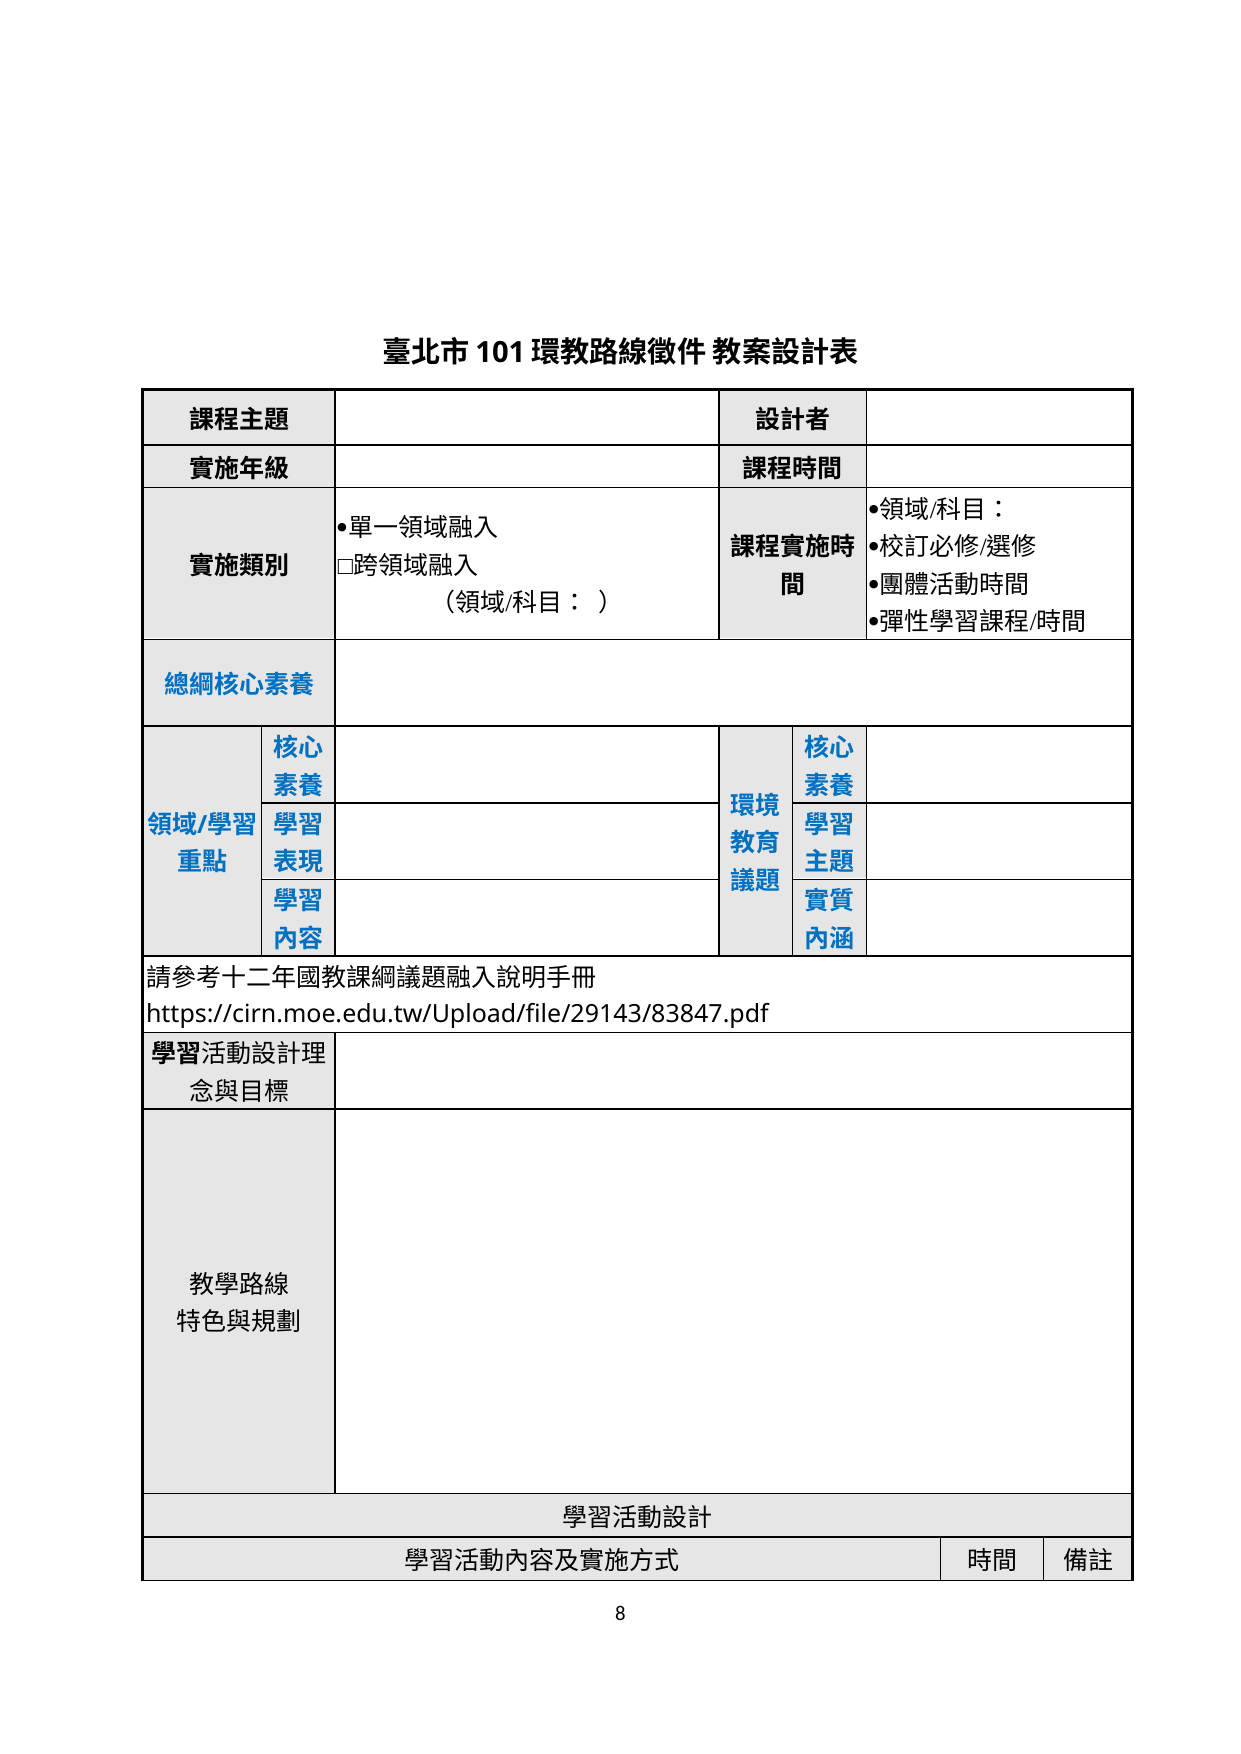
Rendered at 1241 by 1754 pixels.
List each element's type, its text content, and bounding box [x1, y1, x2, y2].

table_cell 學習主題 [793, 804, 866, 878]
table_cell 備註 [1044, 1538, 1131, 1580]
table_cell [336, 1033, 1131, 1108]
table_cell [336, 1110, 1131, 1493]
table_cell [336, 804, 718, 878]
table_cell 請參考十二年國教課綱議題融入說明手冊 https://cirn.moe.edu.tw/Upload/file/29143/83847.pdf [144, 957, 1131, 1032]
table_cell 學習活動內容及實施方式 [144, 1538, 940, 1580]
table_cell 領域/學習重點 [144, 727, 261, 955]
table_cell 學習活動設計 [144, 1494, 1131, 1536]
table_cell [867, 804, 1131, 878]
table_header [867, 391, 1131, 444]
table_cell 實施類別 [144, 488, 334, 638]
table_cell 核心素養 [793, 727, 866, 802]
table_cell 時間 [941, 1538, 1043, 1580]
table_cell 核心素養 [262, 727, 334, 802]
table_header 課程主題 [144, 391, 334, 444]
table_header 設計者 [720, 391, 866, 444]
table_cell [867, 727, 1131, 802]
table_cell 學習表現 [262, 804, 334, 878]
table_cell 領域/科目： 校訂必修/選修 團體活動時間 彈性學習課程/時間 [867, 488, 1131, 638]
table_cell 學習內容 [262, 880, 334, 955]
table_cell [867, 446, 1131, 487]
table_header [336, 391, 718, 444]
table_cell [336, 446, 718, 487]
table_cell 環境教育議題 [720, 727, 792, 955]
table_cell 課程實施時間 [720, 488, 866, 638]
table_cell 教學路線 特色與規劃 [144, 1110, 334, 1493]
table_cell [336, 640, 1131, 725]
table_cell 課程時間 [720, 446, 866, 487]
table_cell 實質內涵 [793, 880, 866, 955]
table_cell 總綱核心素養 [144, 640, 334, 725]
text 臺北市101環教路線徵件 教案設計表 [187, 312, 1053, 387]
table_cell 學習活動設計理念與目標 [144, 1033, 334, 1108]
table_cell 實施年級 [144, 446, 334, 487]
table_cell [336, 727, 718, 802]
table_cell 單一領域融入 □跨領域融入 （領域/科目： ） [336, 488, 718, 638]
table_cell [336, 880, 718, 955]
table_cell [867, 880, 1131, 955]
